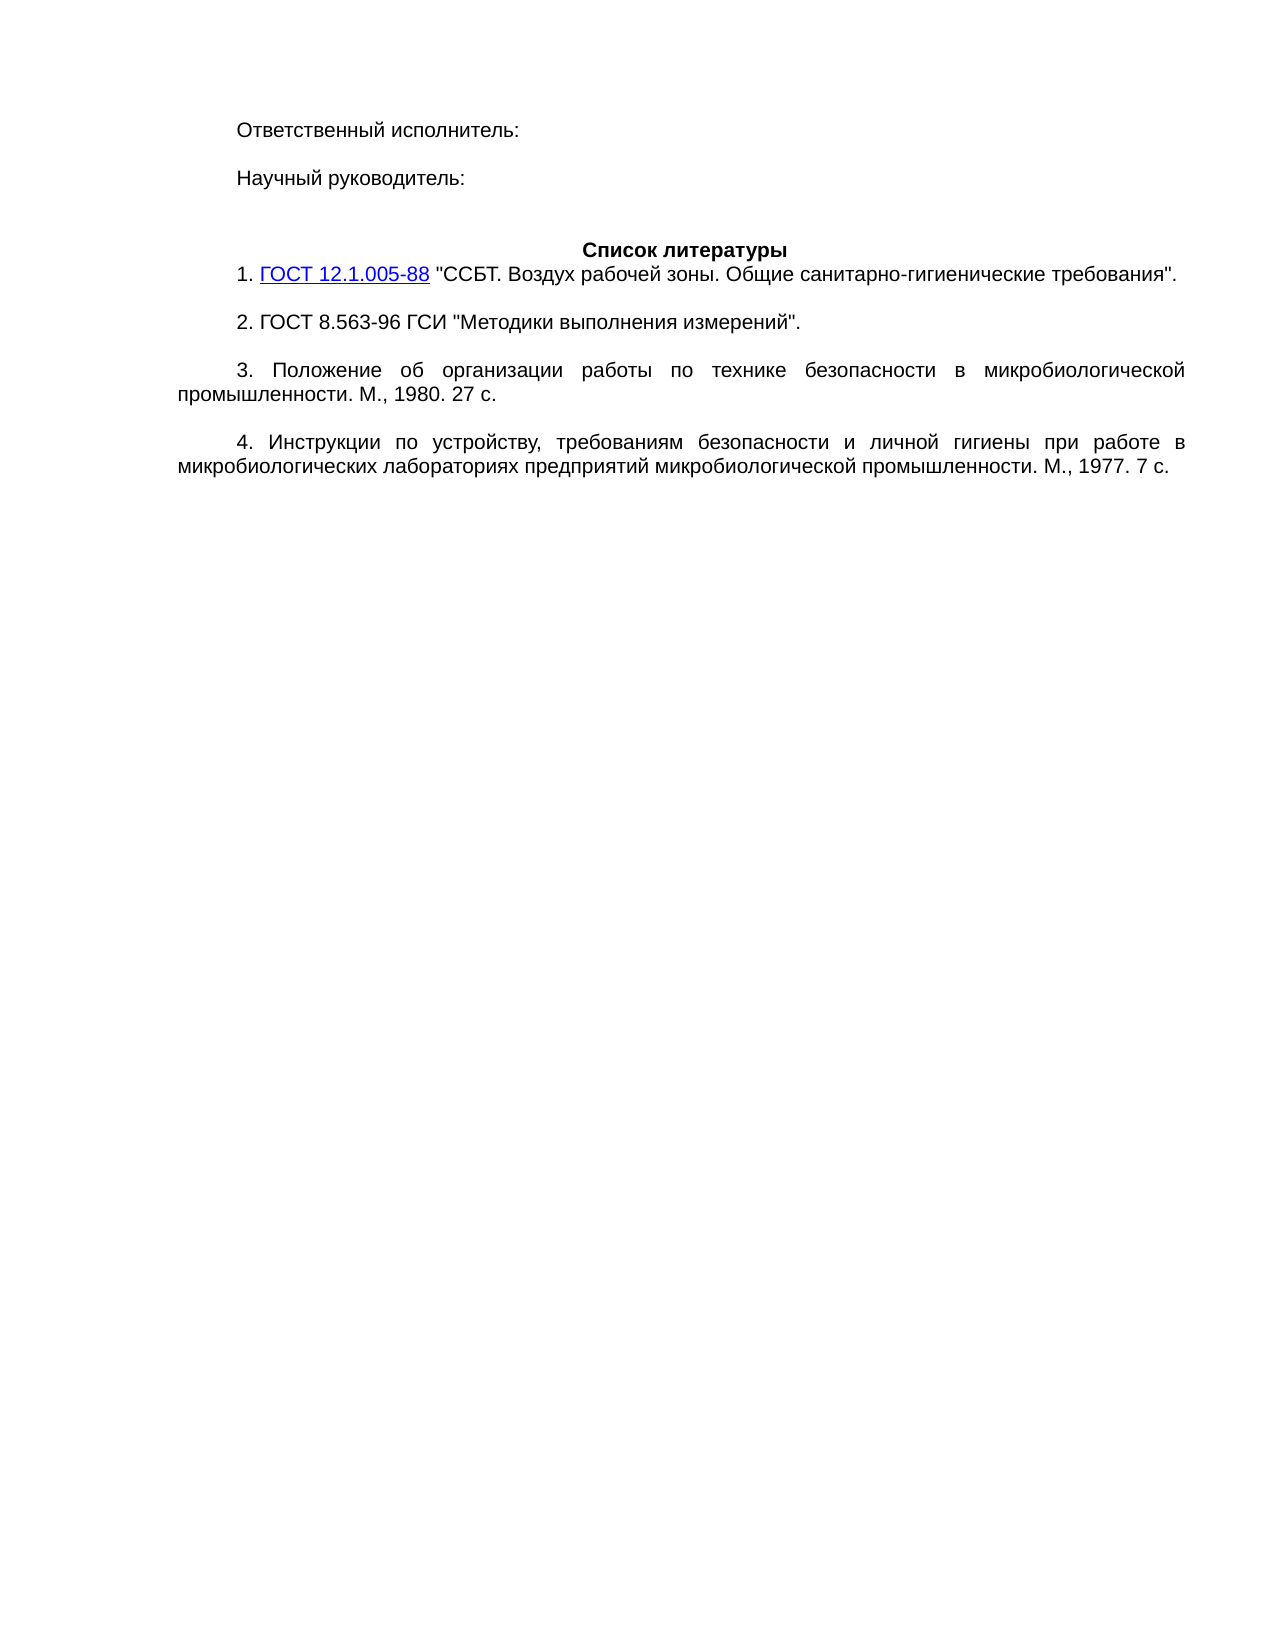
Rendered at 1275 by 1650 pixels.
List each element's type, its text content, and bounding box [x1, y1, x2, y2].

text 2. ГОСТ 8.563-96 ГСИ "Методики выполнения измерений". [177, 310, 1186, 334]
text 1. ГОСТ 12.1.005-88 "ССБТ. Воздух рабочей зоны. Общие санитарно-гигиенические требования". [177, 262, 1186, 286]
text Научный руководитель: [177, 166, 1186, 190]
text Список литературы [177, 238, 1186, 262]
text Ответственный исполнитель: [177, 118, 1186, 142]
text 4. Инструкции по устройству, требованиям безопасности и личной гигиены при работе в микробиологических лабораториях предприятий микробиологической промышленности. М., 1977. 7 с. [177, 429, 1186, 477]
text 3. Положение об организации работы по технике безопасности в микробиологической промышленности. М., 1980. 27 с. [177, 358, 1186, 406]
